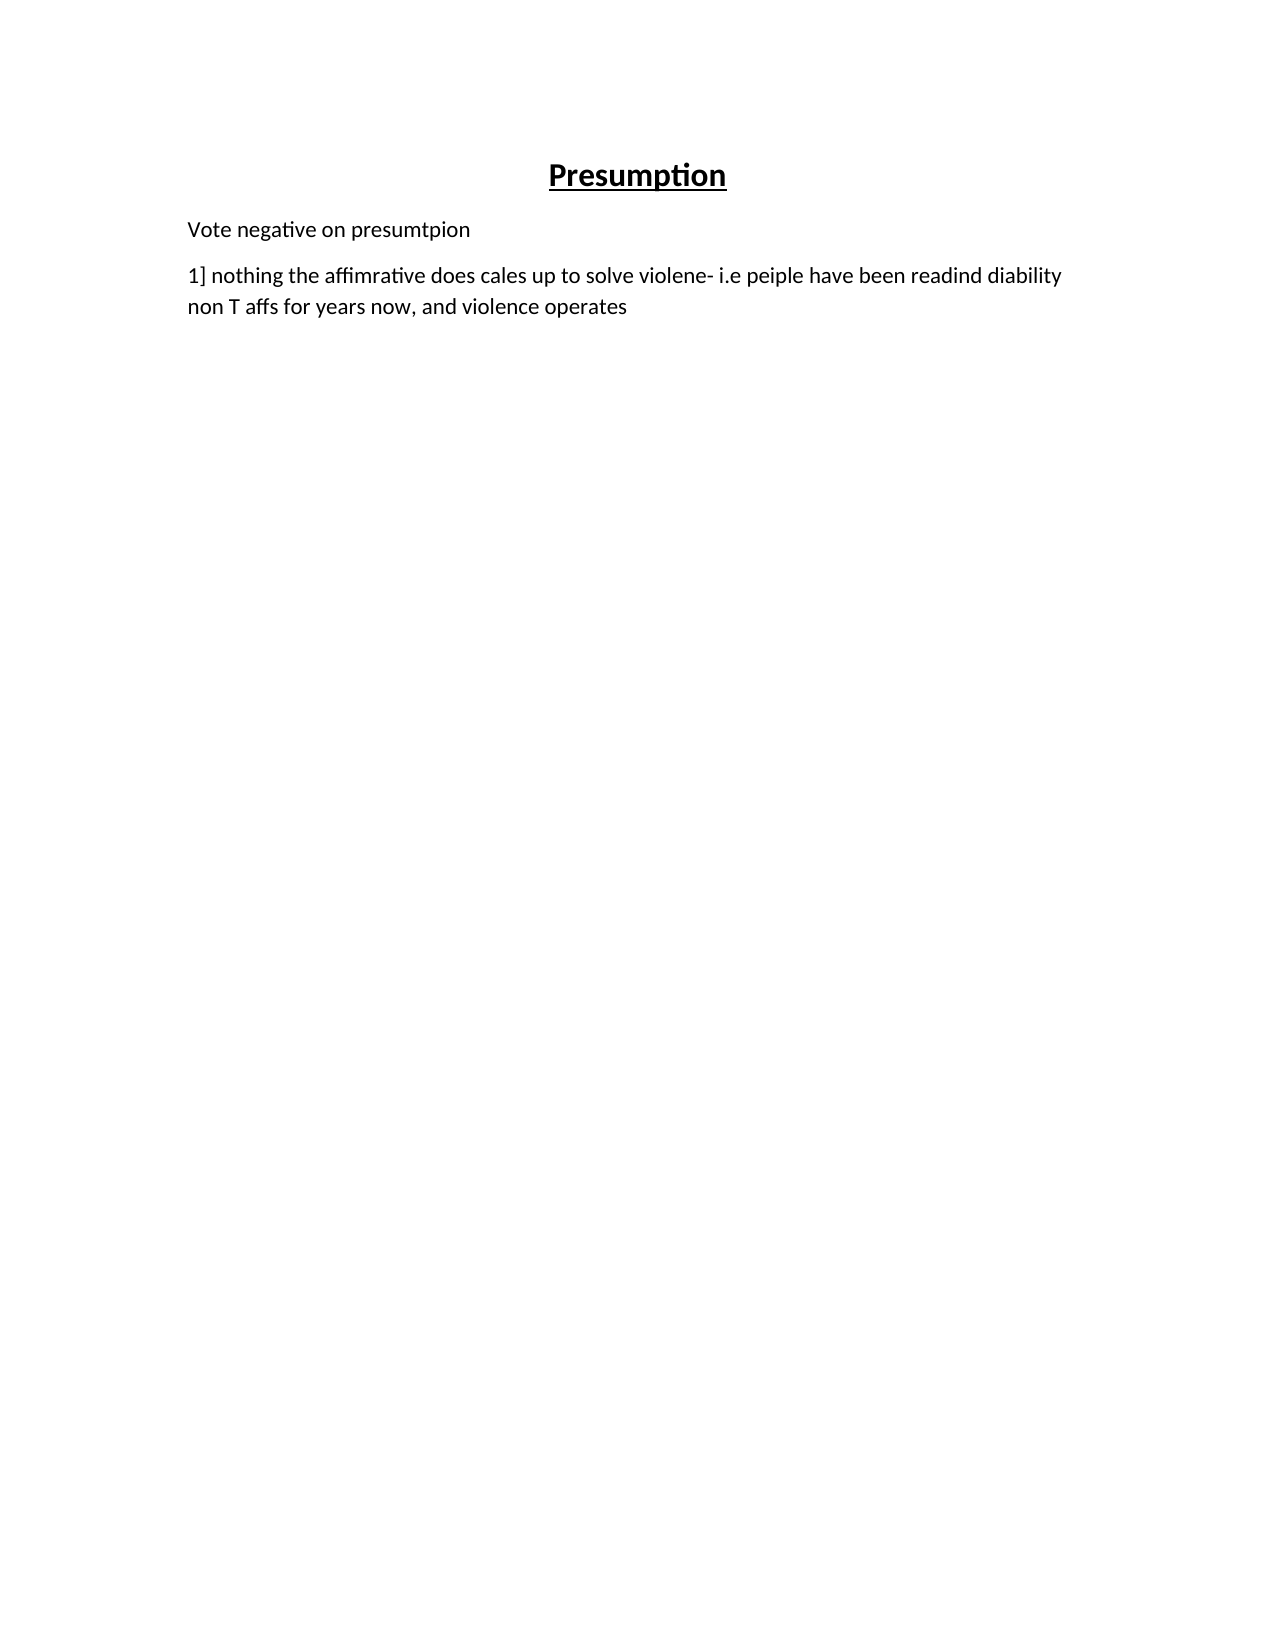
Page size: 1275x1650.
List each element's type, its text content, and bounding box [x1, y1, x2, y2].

subtitle Presumption [187, 154, 1087, 195]
text Vote negative on presumtpion [187, 215, 1087, 243]
text 1] nothing the affimrative does cales up to solve violene- i.e peiple have been readind diability non T affs for years now, and violence operates [187, 262, 1087, 320]
